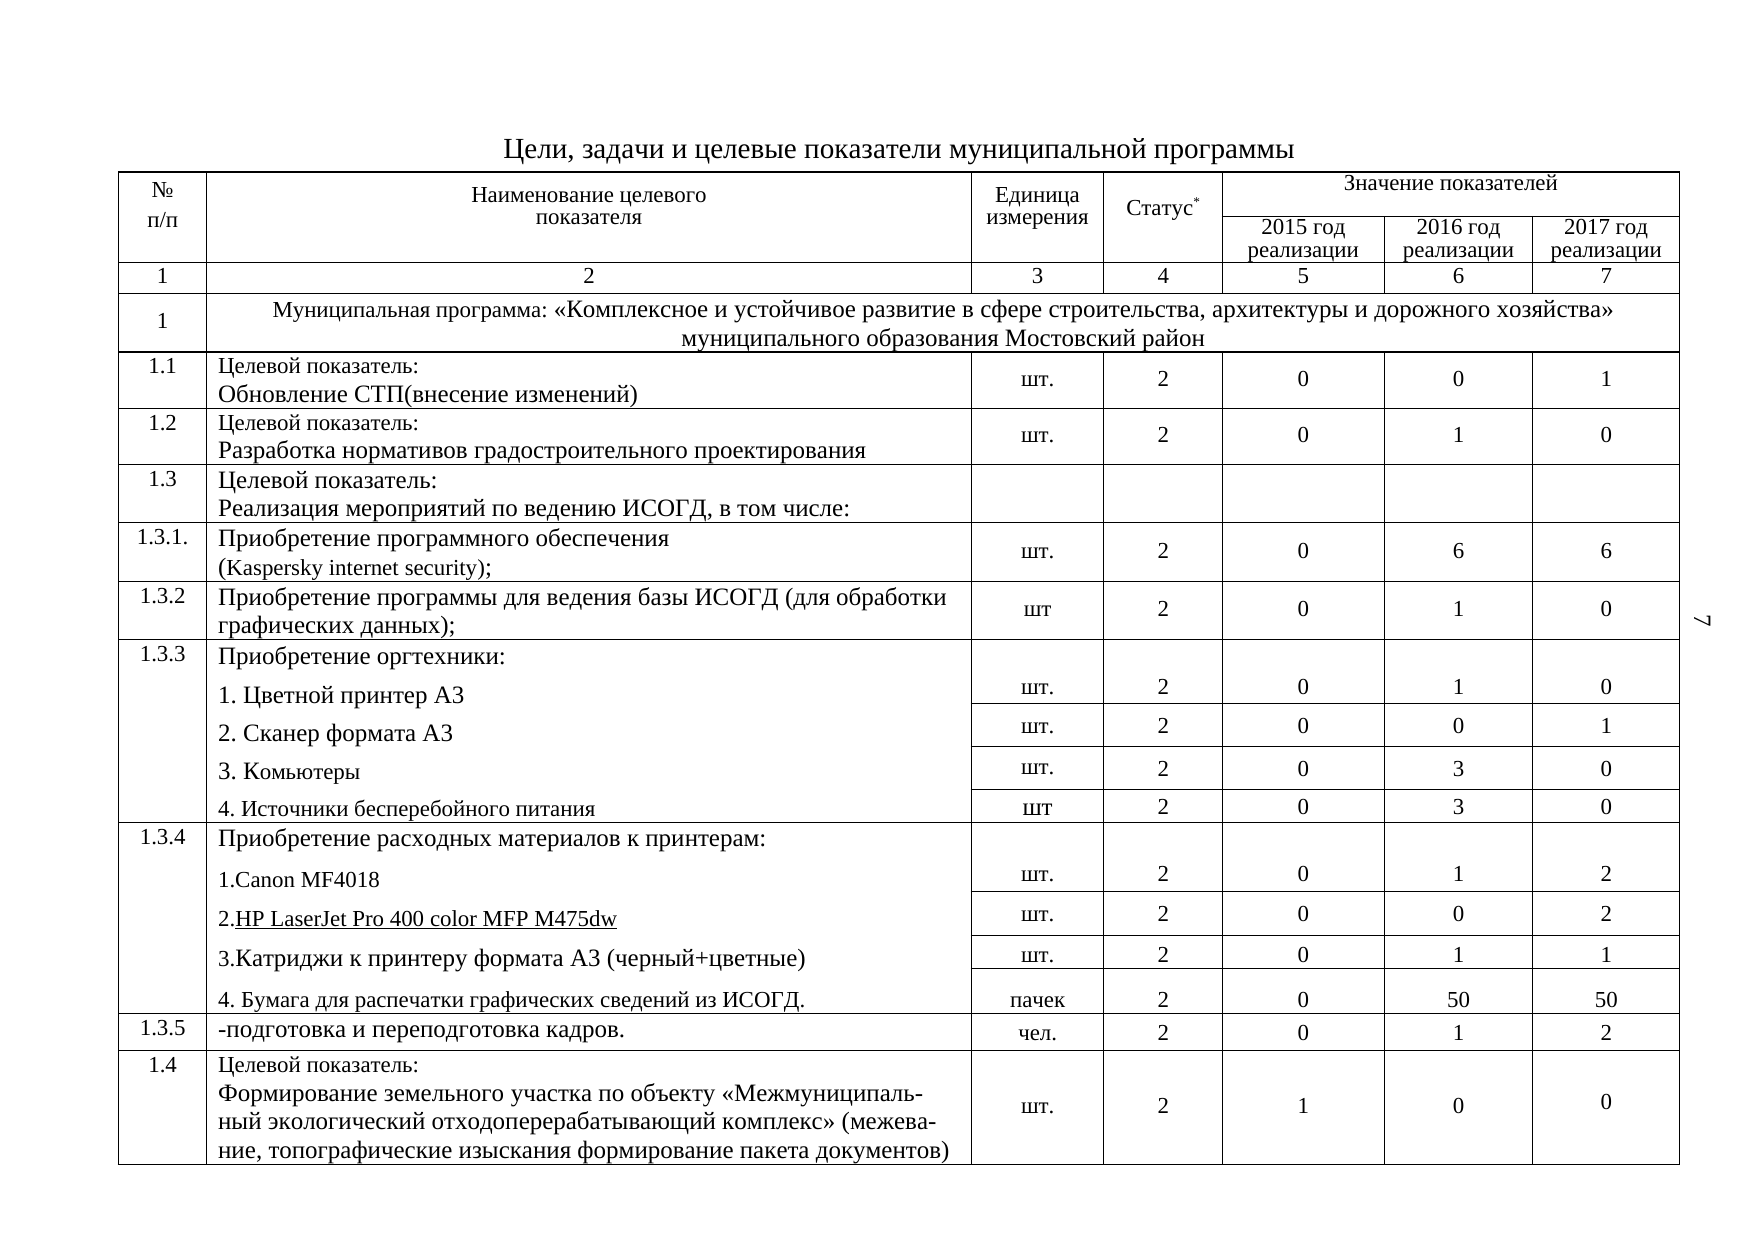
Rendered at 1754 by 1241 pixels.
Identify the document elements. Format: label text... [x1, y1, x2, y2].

table_cell [1533, 465, 1679, 522]
table_cell 1.4 [119, 1051, 206, 1164]
table_cell 0 [1385, 704, 1532, 746]
table_cell шт. [972, 523, 1103, 581]
table_cell 0 [1533, 409, 1679, 464]
table_cell Единица измерения [972, 173, 1103, 262]
table_cell 1 [1385, 1014, 1532, 1050]
table_cell чел. [972, 1014, 1103, 1050]
table_cell 2 [1104, 823, 1222, 891]
table_cell 0 [1223, 704, 1384, 746]
table_cell 1 [1385, 409, 1532, 464]
table_cell 6 [1385, 263, 1532, 293]
table_cell 0 [1223, 523, 1384, 581]
table_cell 1 [1223, 1051, 1384, 1164]
table_cell 6 [1385, 523, 1532, 581]
table_cell 1.3.2 [119, 582, 206, 639]
table_cell Целевой показатель: Разработка нормативов градостроительного проектирования [207, 409, 971, 464]
table_cell 1 [1385, 936, 1532, 967]
table_cell 0 [1533, 1051, 1679, 1164]
table_cell 1.3.4 [119, 823, 206, 1013]
table_cell 2015 год реализации [1223, 217, 1384, 262]
table_cell 0 [1223, 640, 1384, 703]
table_cell Целевой показатель: Реализация мероприятий по ведению ИСОГД, в том числе: [207, 465, 971, 522]
table_cell шт [972, 582, 1103, 639]
table_cell шт. [972, 640, 1103, 703]
table_cell 1 [1385, 823, 1532, 891]
table_cell шт. [972, 409, 1103, 464]
table_cell Муниципальная программа: «Комплексное и устойчивое развитие в сфере строительства, архитектуры и дорожного хозяйства» муниципального образования Мостовский район [207, 294, 1679, 351]
table_cell 1.3.3 [119, 640, 206, 822]
table_cell № п/п [119, 173, 206, 262]
table_cell 0 [1385, 892, 1532, 934]
table_cell 2 [207, 263, 971, 293]
table_cell 1.3.1. [119, 523, 206, 581]
table_cell 2 [1104, 704, 1222, 746]
table_cell 0 [1533, 582, 1679, 639]
table_cell 0 [1223, 892, 1384, 934]
table_cell шт. [972, 936, 1103, 967]
table_cell 50 [1385, 969, 1532, 1013]
table_cell 2 [1104, 640, 1222, 703]
table_cell 0 [1385, 353, 1532, 407]
table_cell 0 [1223, 823, 1384, 891]
table_cell 2 [1104, 969, 1222, 1013]
table_cell 1 [1533, 936, 1679, 967]
table_cell шт. [972, 353, 1103, 407]
table_cell Приобретение оргтехники: 1. Цветной принтер А3 2. Сканер формата А3 3. Комьютеры 4. Источники бесперебойного питания [207, 640, 971, 822]
table_header Цели, задачи и целевые показатели муниципальной программы [118, 128, 1680, 171]
table_cell [1223, 465, 1384, 522]
table_cell 0 [1223, 1014, 1384, 1050]
table_cell 1.3 [119, 465, 206, 522]
table_cell -подготовка и переподготовка кадров. [207, 1014, 971, 1050]
table_cell 0 [1533, 747, 1679, 789]
table_cell 2 [1104, 790, 1222, 822]
table_cell шт [972, 790, 1103, 822]
table_cell 2016 год реализации [1385, 217, 1532, 262]
table_cell 1 [1533, 353, 1679, 407]
table_cell Приобретение программы для ведения базы ИСОГД (для обработки графических данных); [207, 582, 971, 639]
table_cell 1 [1385, 582, 1532, 639]
table_cell 2 [1104, 582, 1222, 639]
table_cell пачек [972, 969, 1103, 1013]
table_cell 7 [1533, 263, 1679, 293]
table_cell 0 [1223, 582, 1384, 639]
table_cell 0 [1223, 936, 1384, 967]
table_cell 1.1 [119, 353, 206, 407]
table_cell 0 [1533, 790, 1679, 822]
table_cell 2017 год реализации [1533, 217, 1679, 262]
table_cell 0 [1223, 969, 1384, 1013]
table_cell 2 [1104, 747, 1222, 789]
table_cell 2 [1104, 409, 1222, 464]
table_cell Целевой показатель: Обновление СТП(внесение изменений) [207, 353, 971, 407]
table_cell 1 [1533, 704, 1679, 746]
table_cell шт. [972, 892, 1103, 934]
table_cell 1 [1385, 640, 1532, 703]
table_cell 0 [1385, 1051, 1532, 1164]
table_cell 0 [1223, 409, 1384, 464]
table_cell шт. [972, 823, 1103, 891]
table_cell 3 [1385, 747, 1532, 789]
table_cell Статус* [1104, 173, 1222, 262]
table_cell Наименование целевого показателя [207, 173, 971, 262]
table_cell 2 [1104, 1014, 1222, 1050]
table_cell 2 [1533, 1014, 1679, 1050]
table_cell 0 [1223, 747, 1384, 789]
table_cell 2 [1104, 353, 1222, 407]
table_cell 3 [1385, 790, 1532, 822]
table_cell 5 [1223, 263, 1384, 293]
table_cell 1.2 [119, 409, 206, 464]
table_cell Значение показателей [1223, 173, 1679, 216]
table_cell [972, 465, 1103, 522]
table_cell 50 [1533, 969, 1679, 1013]
table_cell 0 [1223, 790, 1384, 822]
table_cell шт. [972, 747, 1103, 789]
table_cell шт. [972, 704, 1103, 746]
table_cell 3 [972, 263, 1103, 293]
table_cell 2 [1533, 892, 1679, 934]
table_cell 1 [119, 263, 206, 293]
table_cell Целевой показатель: Формирование земельного участка по объекту «Межмуниципаль-ный экологический отходоперерабатывающий комплекс» (межева-ние, топографические изыскания формирование пакета документов) [207, 1051, 971, 1164]
table_cell 1 [119, 294, 206, 351]
table_cell Приобретение расходных материалов к принтерам: 1.Canon MF4018 2.HP LaserJet Pro 400 color MFP M475dw 3.Катриджи к принтеру формата А3 (черный+цветные) 4. Бумага для распечатки графических сведений из ИСОГД. [207, 823, 971, 1013]
table_cell 2 [1104, 523, 1222, 581]
table_cell 2 [1104, 892, 1222, 934]
table_cell 0 [1223, 353, 1384, 407]
table_cell [1104, 465, 1222, 522]
table_cell Приобретение программного обеспечения (Kaspersky internet security); [207, 523, 971, 581]
table_cell 2 [1104, 936, 1222, 967]
table_cell шт. [972, 1051, 1103, 1164]
table_cell 4 [1104, 263, 1222, 293]
table_cell 2 [1533, 823, 1679, 891]
table_cell 1.3.5 [119, 1014, 206, 1050]
table_cell [1385, 465, 1532, 522]
table_cell 0 [1533, 640, 1679, 703]
table_cell 6 [1533, 523, 1679, 581]
table_cell 2 [1104, 1051, 1222, 1164]
